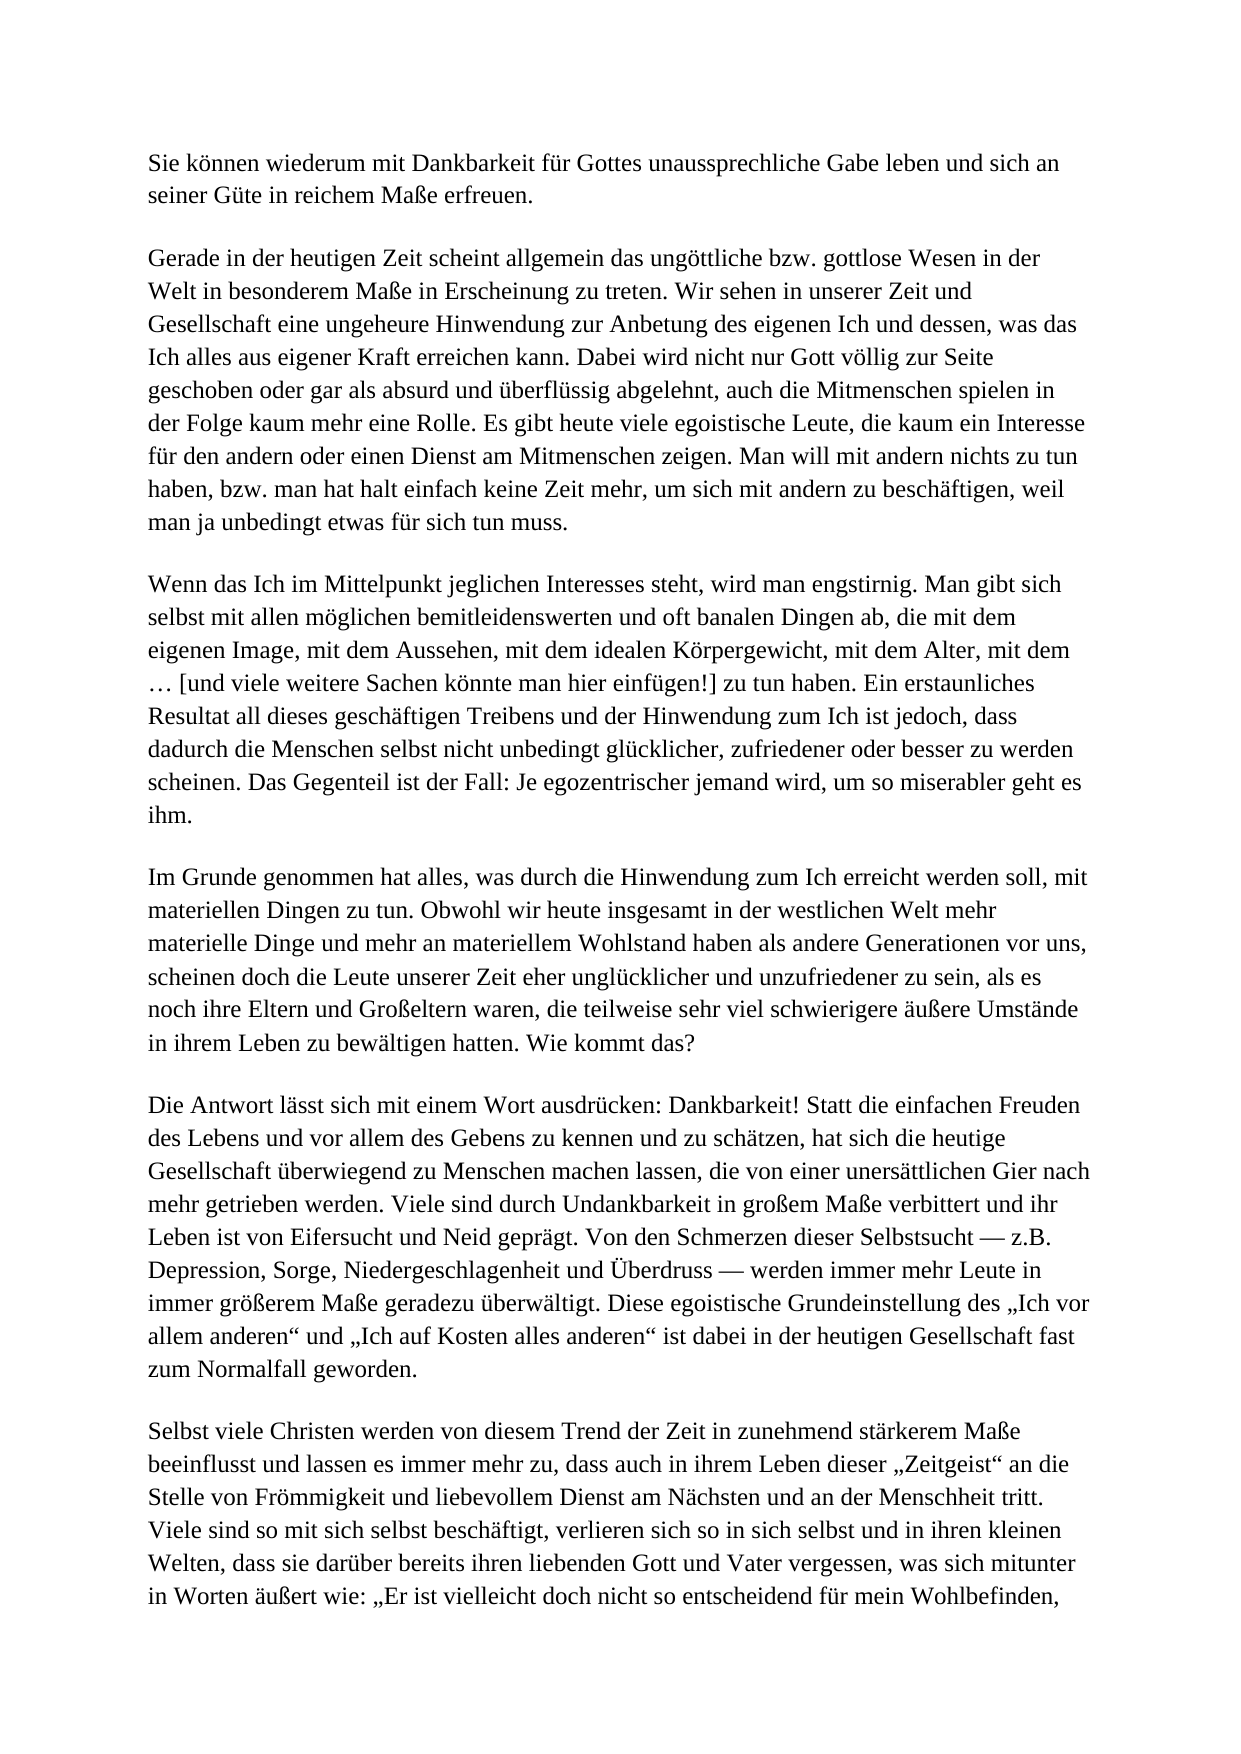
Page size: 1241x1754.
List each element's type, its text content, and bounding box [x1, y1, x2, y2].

text Wenn das Ich im Mittelpunkt jeglichen Interesses steht, wird man engstirnig. Man gibt sich selbst mit allen möglichen bemitleidenswerten und oft banalen Dingen ab, die mit dem eigenen Image, mit dem Aussehen, mit dem idealen Körpergewicht, mit dem Alter, mit dem … [und viele weitere Sachen könnte man hier einfügen!] zu tun haben. Ein erstaunliches Resultat all dieses geschäftigen Treibens und der Hinwendung zum Ich ist jedoch, dass dadurch die Menschen selbst nicht unbedingt glücklicher, zufriedener oder besser zu werden scheinen. Das Gegenteil ist der Fall: Je egozentrischer jemand wird, um so miserabler geht es ihm. [148, 569, 1093, 829]
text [148, 148, 1093, 209]
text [148, 1416, 1093, 1610]
text Die Antwort lässt sich mit einem Wort ausdrücken: Dankbarkeit! Statt die einfachen Freuden des Lebens und vor allem des Gebens zu kennen und zu schätzen, hat sich die heutige Gesellschaft überwiegend zu Menschen machen lassen, die von einer unersättlichen Gier nach mehr getrieben werden. Viele sind durch Undankbarkeit in großem Maße verbittert und ihr Leben ist von Eifersucht und Neid geprägt. Von den Schmerzen dieser Selbstsucht — z.B. Depression, Sorge, Niedergeschlagenheit und Überdruss — werden immer mehr Leute in immer größerem Maße geradezu überwältigt. Diese egoistische Grundeinstellung des „Ich vor allem anderen“ und „Ich auf Kosten alles anderen“ ist dabei in der heutigen Gesellschaft fast zum Normalfall geworden. [148, 1090, 1093, 1383]
text Gerade in der heutigen Zeit scheint allgemein das ungöttliche bzw. gottlose Wesen in der Welt in besonderem Maße in Erscheinung zu treten. Wir sehen in unserer Zeit und Gesellschaft eine ungeheure Hinwendung zur Anbetung des eigenen Ich und dessen, was das Ich alles aus eigener Kraft erreichen kann. Dabei wird nicht nur Gott völlig zur Seite geschoben oder gar als absurd und überflüssig abgelehnt, auch die Mitmenschen spielen in der Folge kaum mehr eine Rolle. Es gibt heute viele egoistische Leute, die kaum ein Interesse für den andern oder einen Dienst am Mitmenschen zeigen. Man will mit andern nichts zu tun haben, bzw. man hat halt einfach keine Zeit mehr, um sich mit andern zu beschäftigen, weil man ja unbedingt etwas für sich tun muss. [148, 243, 1093, 536]
text Im Grunde genommen hat alles, was durch die Hinwendung zum Ich erreicht werden soll, mit materiellen Dingen zu tun. Obwohl wir heute insgesamt in der westlichen Welt mehr materielle Dinge und mehr an materiellem Wohlstand haben als andere Generationen vor uns, scheinen doch die Leute unserer Zeit eher unglücklicher und unzufriedener zu sein, als es noch ihre Eltern und Großeltern waren, die teilweise sehr viel schwierigere äußere Umstände in ihrem Leben zu bewältigen hatten. Wie kommt das? [148, 862, 1093, 1056]
